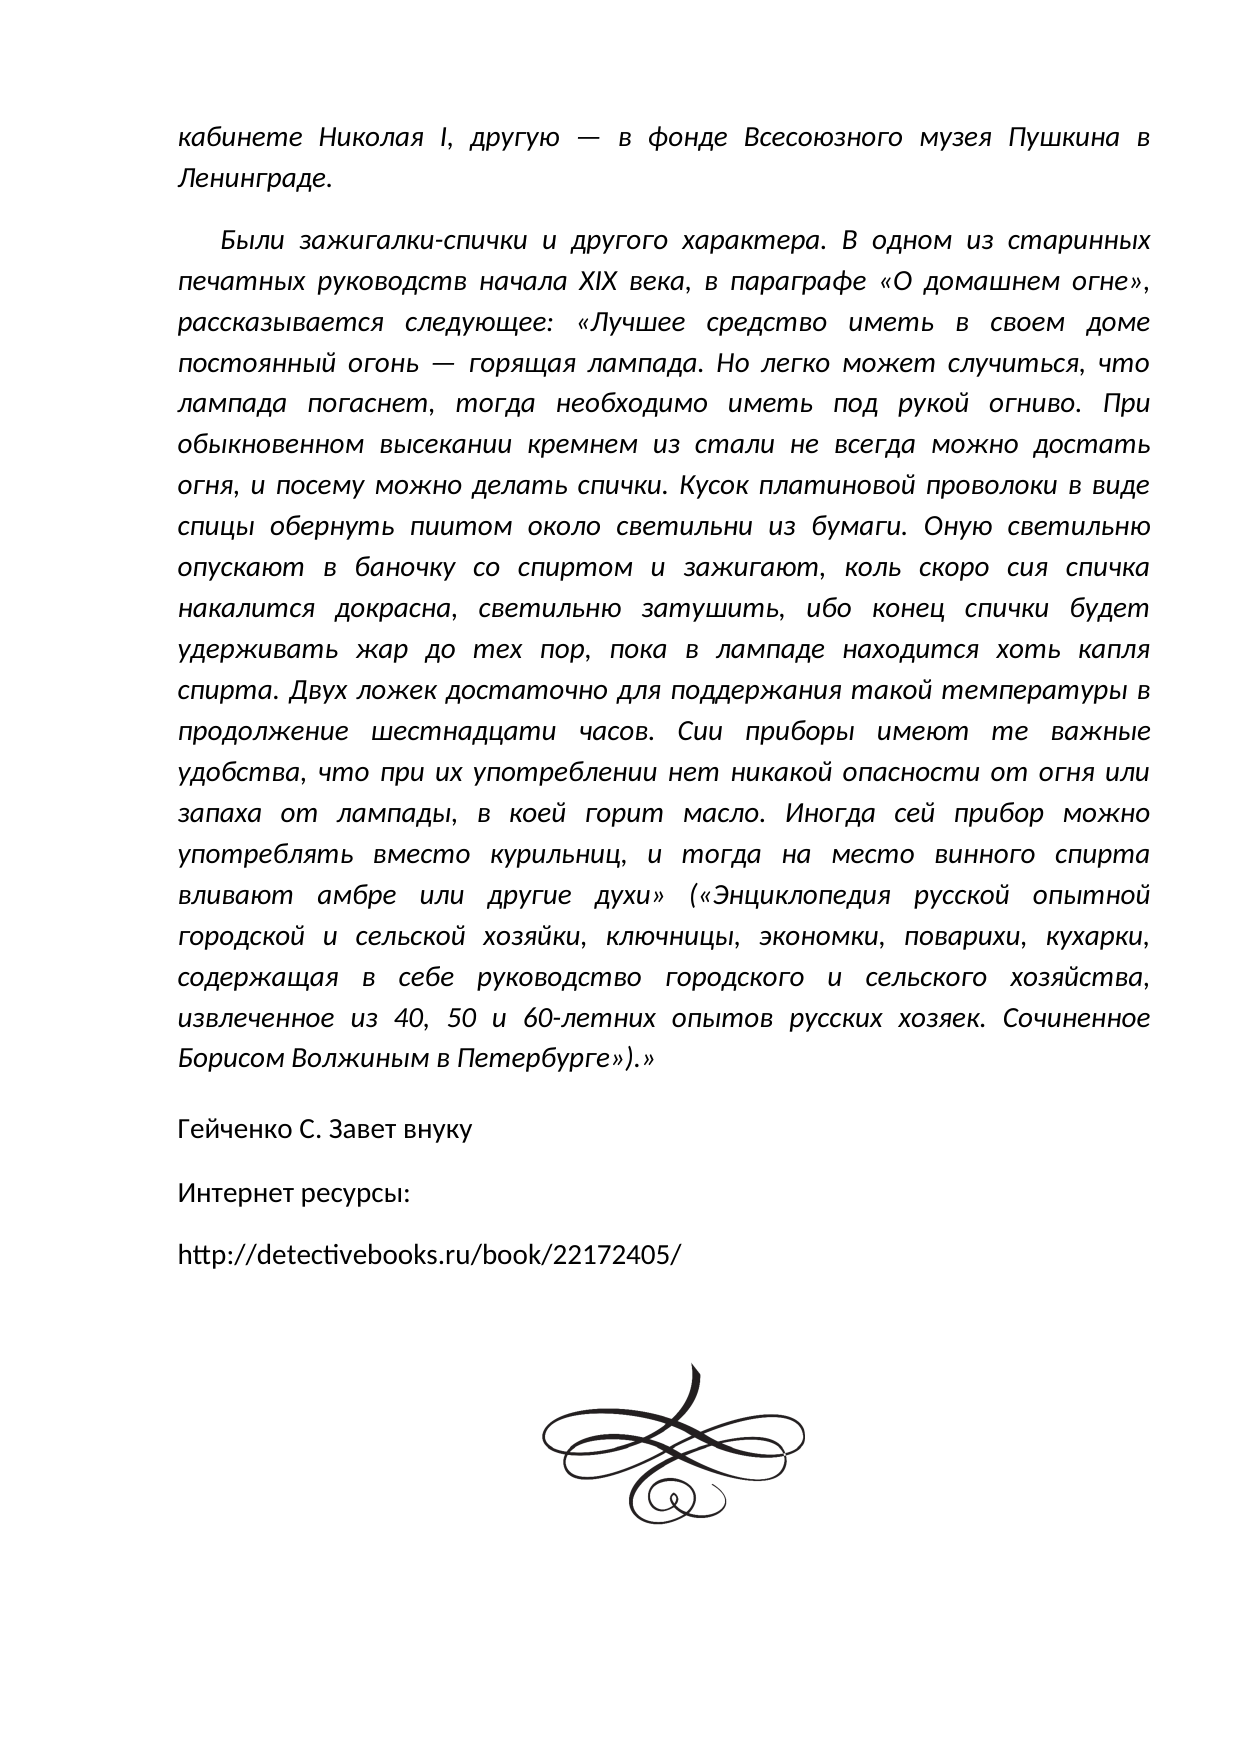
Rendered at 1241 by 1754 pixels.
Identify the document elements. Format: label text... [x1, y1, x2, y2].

text Были зажигалки-спички и другого характера. В одном из старинных печатных руководств начала XIX века, в параграфе «О домашнем огне», рассказывается следующее: «Лучшее средство иметь в своем доме постоянный огонь — горящая лампада. Но легко может случиться, что лампада погаснет, тогда необходимо иметь под рукой огниво. При обыкновенном высекании кремнем из стали не всегда можно достать огня, и посему можно делать спички. Кусок платиновой проволоки в виде спицы обернуть пиитом около светильни из бумаги. Оную светильню опускают в баночку со спиртом и зажигают, коль скоро сия спичка накалится докрасна, светильню затушить, ибо конец спички будет удерживать жар до тех пор, пока в лампаде находится хоть капля спирта. Двух ложек достаточно для поддержания такой температуры в продолжение шестнадцати часов. Сии приборы имеют те важные удобства, что при их употреблении нет никакой опасности от огня или запаха от лампады, в коей горит масло. Иногда сей прибор можно употреблять вместо курильниц, и тогда на место винного спирта вливают амбре или другие духи» («Энциклопедия русской опытной городской и сельской хозяйки, ключницы, экономки, поварихи, кухарки, содержащая в себе руководство городского и сельского хозяйства, извлеченное из 40, 50 и 60-летних опытов русских хозяек. Сочиненное Борисом Волжиным в Петербурге»).» [177, 221, 1152, 1075]
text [177, 118, 1152, 195]
text Гейченко С. Завет внуку [177, 1110, 1152, 1145]
text http://detectivebooks.ru/book/22172405/ [177, 1236, 1152, 1272]
text Интернет ресурсы: [177, 1174, 1152, 1210]
picture [524, 1359, 805, 1535]
